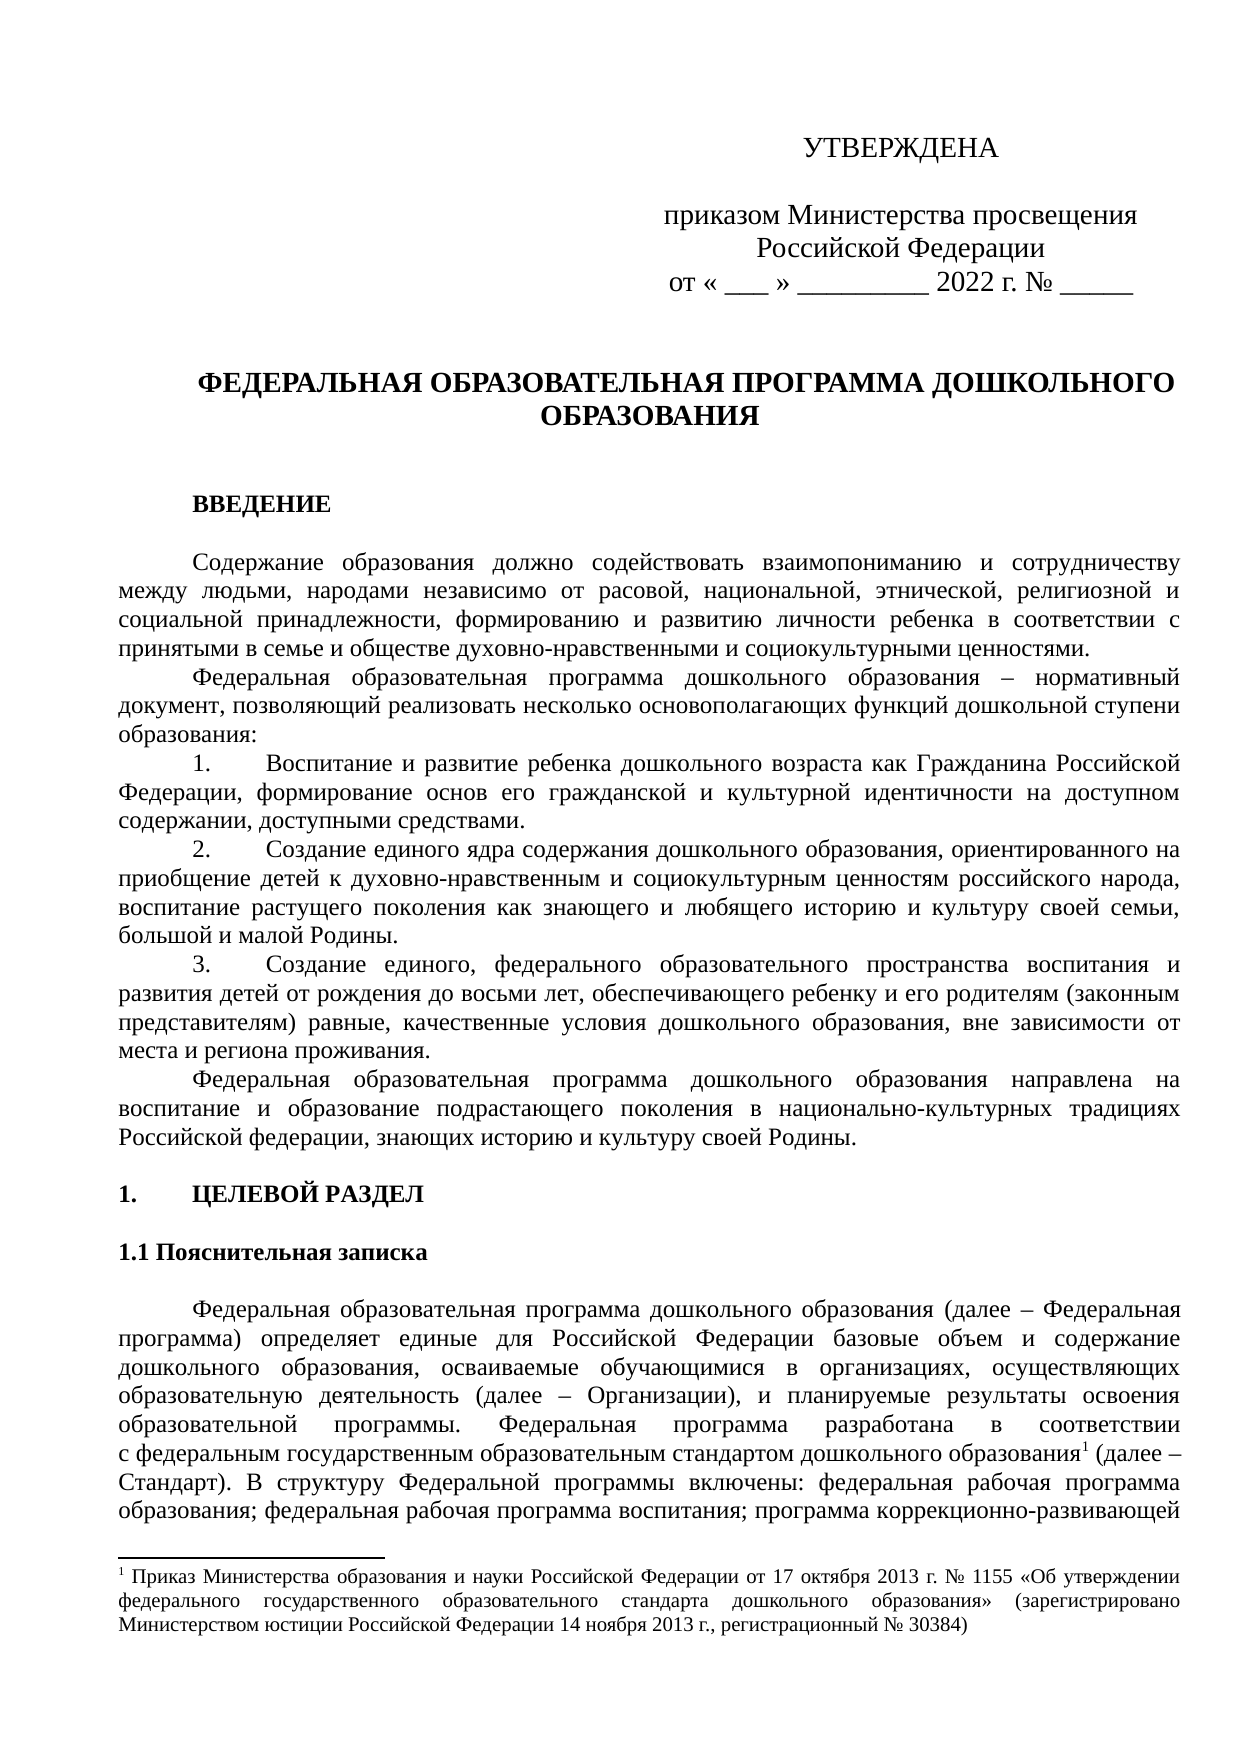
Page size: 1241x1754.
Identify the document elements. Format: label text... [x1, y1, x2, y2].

list Создание единого, федерального образовательного пространства воспитания и развития детей от рождения до восьми лет, обеспечивающего ребенку и его родителям (законным представителям) равные, качественные условия дошкольного образования, вне зависимости от места и региона проживания. [118, 949, 1181, 1064]
text ФЕДЕРАЛЬНАЯ ОБРАЗОВАТЕЛЬНАЯ ПРОГРАММА ДОШКОЛЬНОГО ОБРАЗОВАНИЯ [118, 365, 1181, 432]
text приказом Министерства просвещения [620, 197, 1181, 231]
text Федеральная образовательная программа дошкольного образования направлена на воспитание и образование подрастающего поколения в национально-культурных традициях Российской федерации, знающих историю и культуру своей Родины. [118, 1064, 1181, 1151]
text от « ___ » _________ 2022 г. № _____ [620, 264, 1181, 298]
list Создание единого ядра содержания дошкольного образования, ориентированного на приобщение детей к духовно-нравственным и социокультурным ценностям российского народа, воспитание растущего поколения как знающего и любящего историю и культуру своей семьи, большой и малой Родины. [118, 834, 1181, 949]
text Федеральная образовательная программа дошкольного образования – нормативный документ, позволяющий реализовать несколько основополагающих функций дошкольной ступени образования: [118, 662, 1181, 748]
text УТВЕРЖДЕНА [620, 130, 1181, 163]
text Российской Федерации [620, 231, 1181, 264]
list Пояснительная записка [118, 1237, 1181, 1266]
list Воспитание и развитие ребенка дошкольного возраста как Гражданина Российской Федерации, формирование основ его гражданской и культурной идентичности на доступном содержании, доступными средствами. [118, 748, 1181, 834]
text Содержание образования должно содействовать взаимопониманию и сотрудничеству между людьми, народами независимо от расовой, национальной, этнической, религиозной и социальной принадлежности, формированию и развитию личности ребенка в соответствии с принятыми в семье и обществе духовно-нравственными и социокультурными ценностями. [118, 547, 1181, 662]
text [118, 1294, 1181, 1524]
text ВВЕДЕНИЕ [118, 489, 1181, 518]
list ЦЕЛЕВОЙ РАЗДЕЛ [118, 1179, 1181, 1208]
